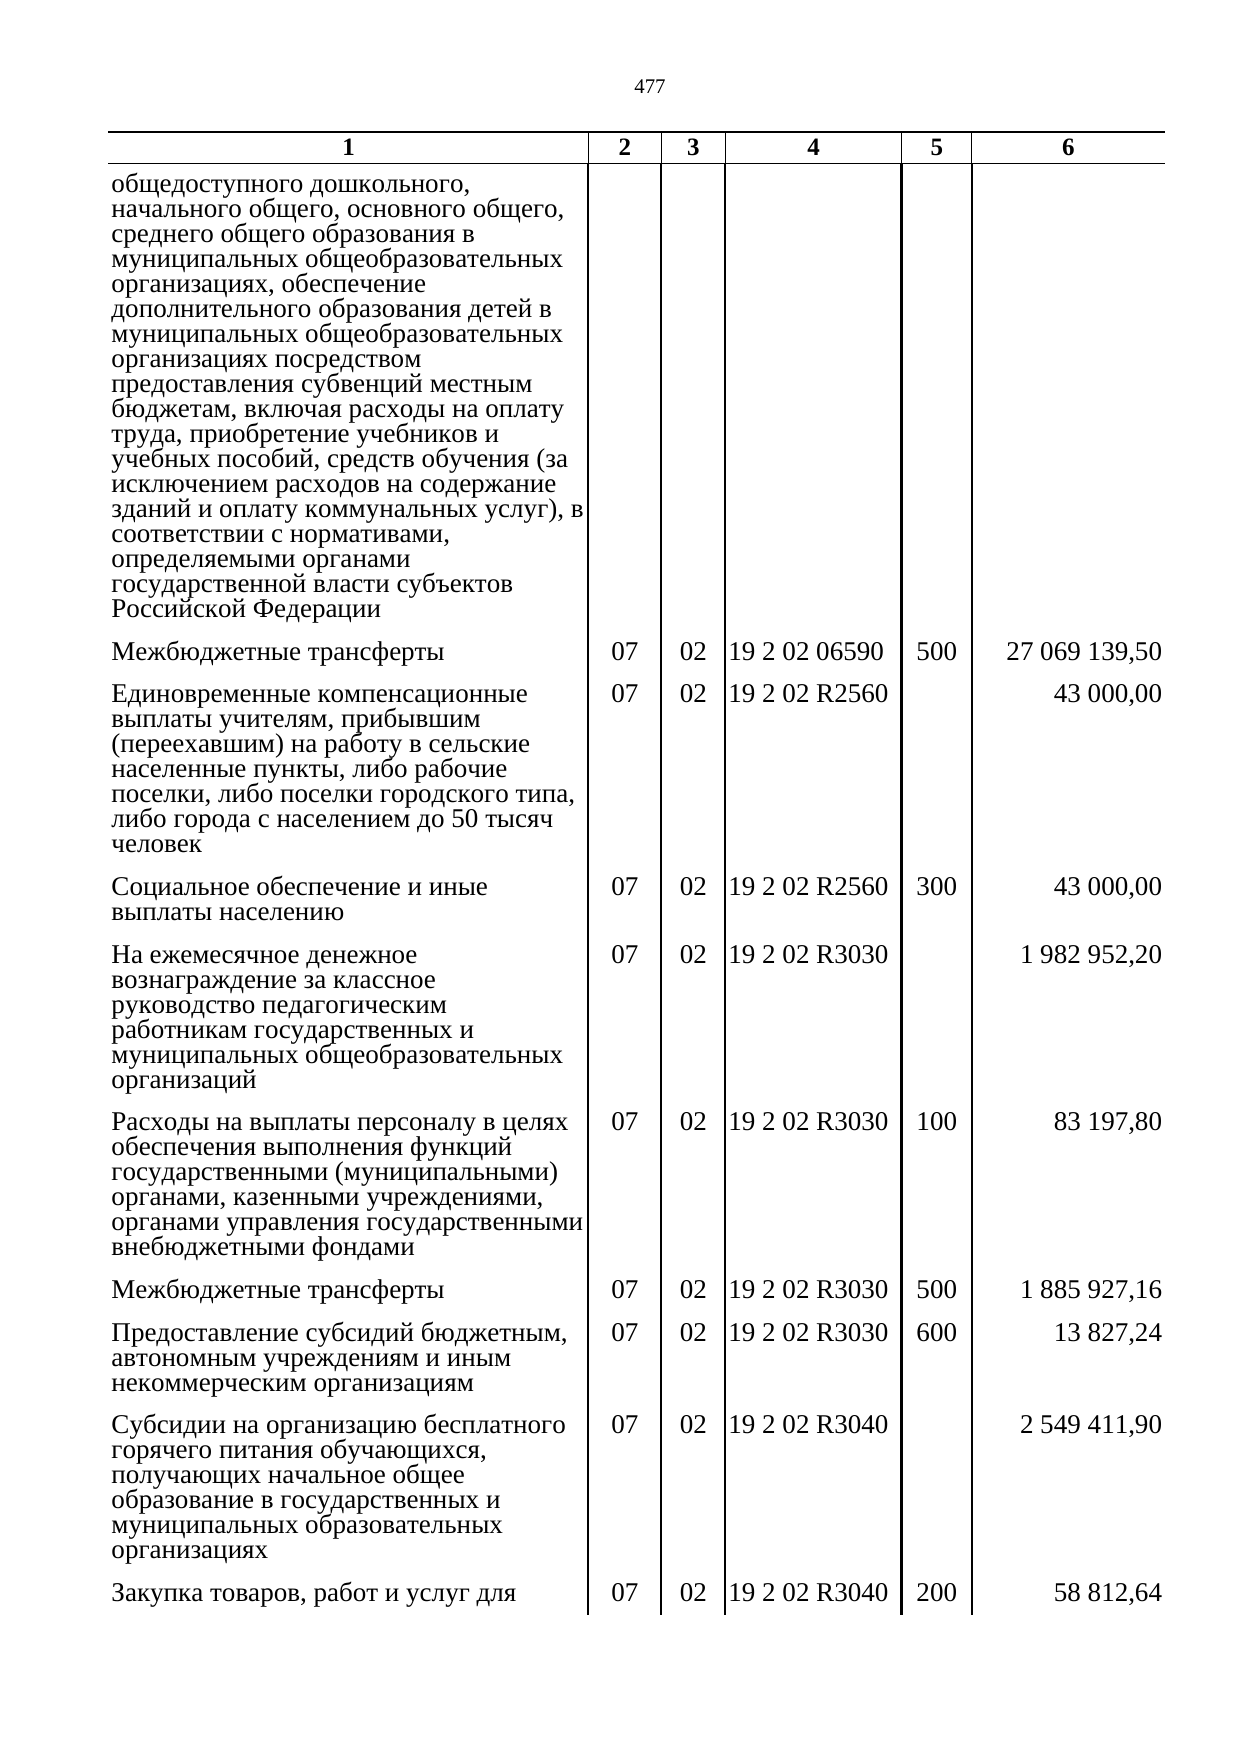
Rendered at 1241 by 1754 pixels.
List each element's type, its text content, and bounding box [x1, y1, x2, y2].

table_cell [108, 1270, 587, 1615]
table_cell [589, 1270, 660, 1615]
table_header 6 [972, 133, 1165, 163]
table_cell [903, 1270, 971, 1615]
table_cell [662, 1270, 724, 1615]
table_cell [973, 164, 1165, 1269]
table_header 4 [726, 133, 901, 163]
table_header 5 [902, 133, 971, 163]
table_header 3 [662, 133, 725, 163]
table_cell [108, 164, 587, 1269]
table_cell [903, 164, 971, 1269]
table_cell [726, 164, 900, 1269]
table_header 2 [589, 133, 661, 163]
table_header 1 [108, 133, 588, 163]
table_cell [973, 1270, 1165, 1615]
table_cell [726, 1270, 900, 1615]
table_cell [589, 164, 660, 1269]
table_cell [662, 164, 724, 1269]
